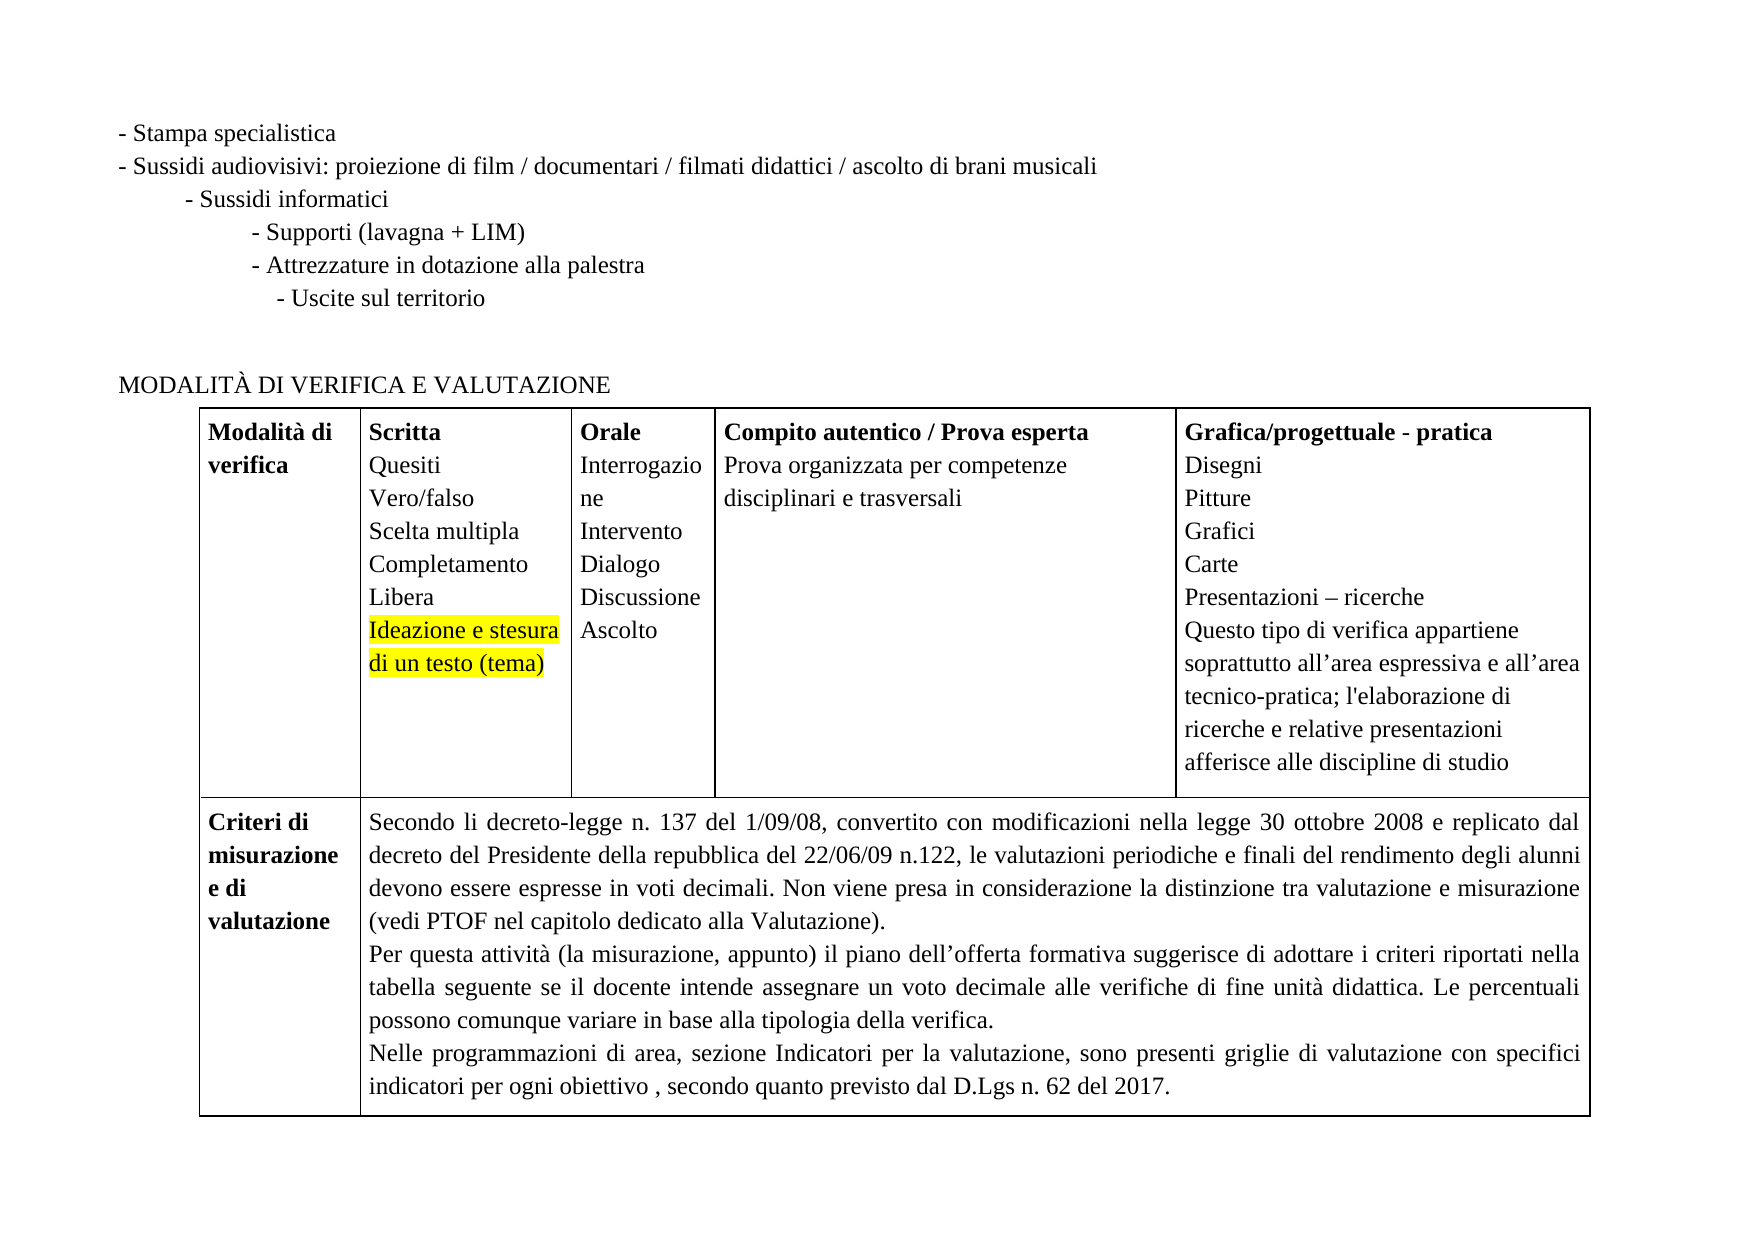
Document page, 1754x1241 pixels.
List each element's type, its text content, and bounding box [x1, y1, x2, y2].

text MODALITÀ DI VERIFICA E VALUTAZIONE [118, 370, 1636, 399]
text - Supporti (lavagna + LIM) [251, 217, 1636, 246]
table_header Compito autentico / Prova esperta Prova organizzata per competenze disciplinari e trasversali [716, 409, 1175, 797]
table_cell Secondo li decreto-legge n. 137 del 1/09/08, convertito con modificazioni nella legge 30 ottobre 2008 e replicato dal decreto del Presidente della repubblica del 22/06/09 n.122, le valutazioni periodiche e finali del rendimento degli alunni devono essere espresse in voti decimali. Non viene presa in considerazione la distinzione tra valutazione e misurazione (vedi PTOF nel capitolo dedicato alla Valutazione). Per questa attività (la misurazione, appunto) il piano dell’offerta formativa suggerisce di adottare i criteri riportati nella tabella seguente se il docente intende assegnare un voto decimale alle verifiche di fine unità didattica. Le percentuali possono comunque variare in base alla tipologia della verifica. Nelle programmazioni di area, sezione Indicatori per la valutazione, sono presenti griglie di valutazione con specifici indicatori per ogni obiettivo , secondo quanto previsto dal D.Lgs n. 62 del 2017. [361, 798, 1589, 1115]
table_header Grafica/progettuale - pratica Disegni Pitture Grafici Carte Presentazioni – ricerche Questo tipo di verifica appartiene soprattutto all’area espressiva e all’area tecnico-pratica; l'elaborazione di ricerche e relative presentazioni afferisce alle discipline di studio [1177, 409, 1589, 797]
text - Stampa specialistica [118, 118, 1636, 147]
text - Attrezzature in dotazione alla palestra [251, 250, 1636, 279]
table_header Modalità di verifica [200, 409, 360, 797]
table_cell Criteri di misurazione e di valutazione [200, 798, 360, 1115]
text - Sussidi informatici [185, 184, 1636, 213]
text - Sussidi audiovisivi: proiezione di film / documentari / filmati didattici / ascolto di brani musicali [118, 151, 1636, 180]
text - Uscite sul territorio [276, 283, 1636, 312]
table_header Scritta Quesiti Vero/falso Scelta multipla Completamento Libera Ideazione e stesura di un testo (tema) [361, 409, 571, 797]
table_header Orale Interrogazione Intervento Dialogo Discussione Ascolto [572, 409, 714, 797]
